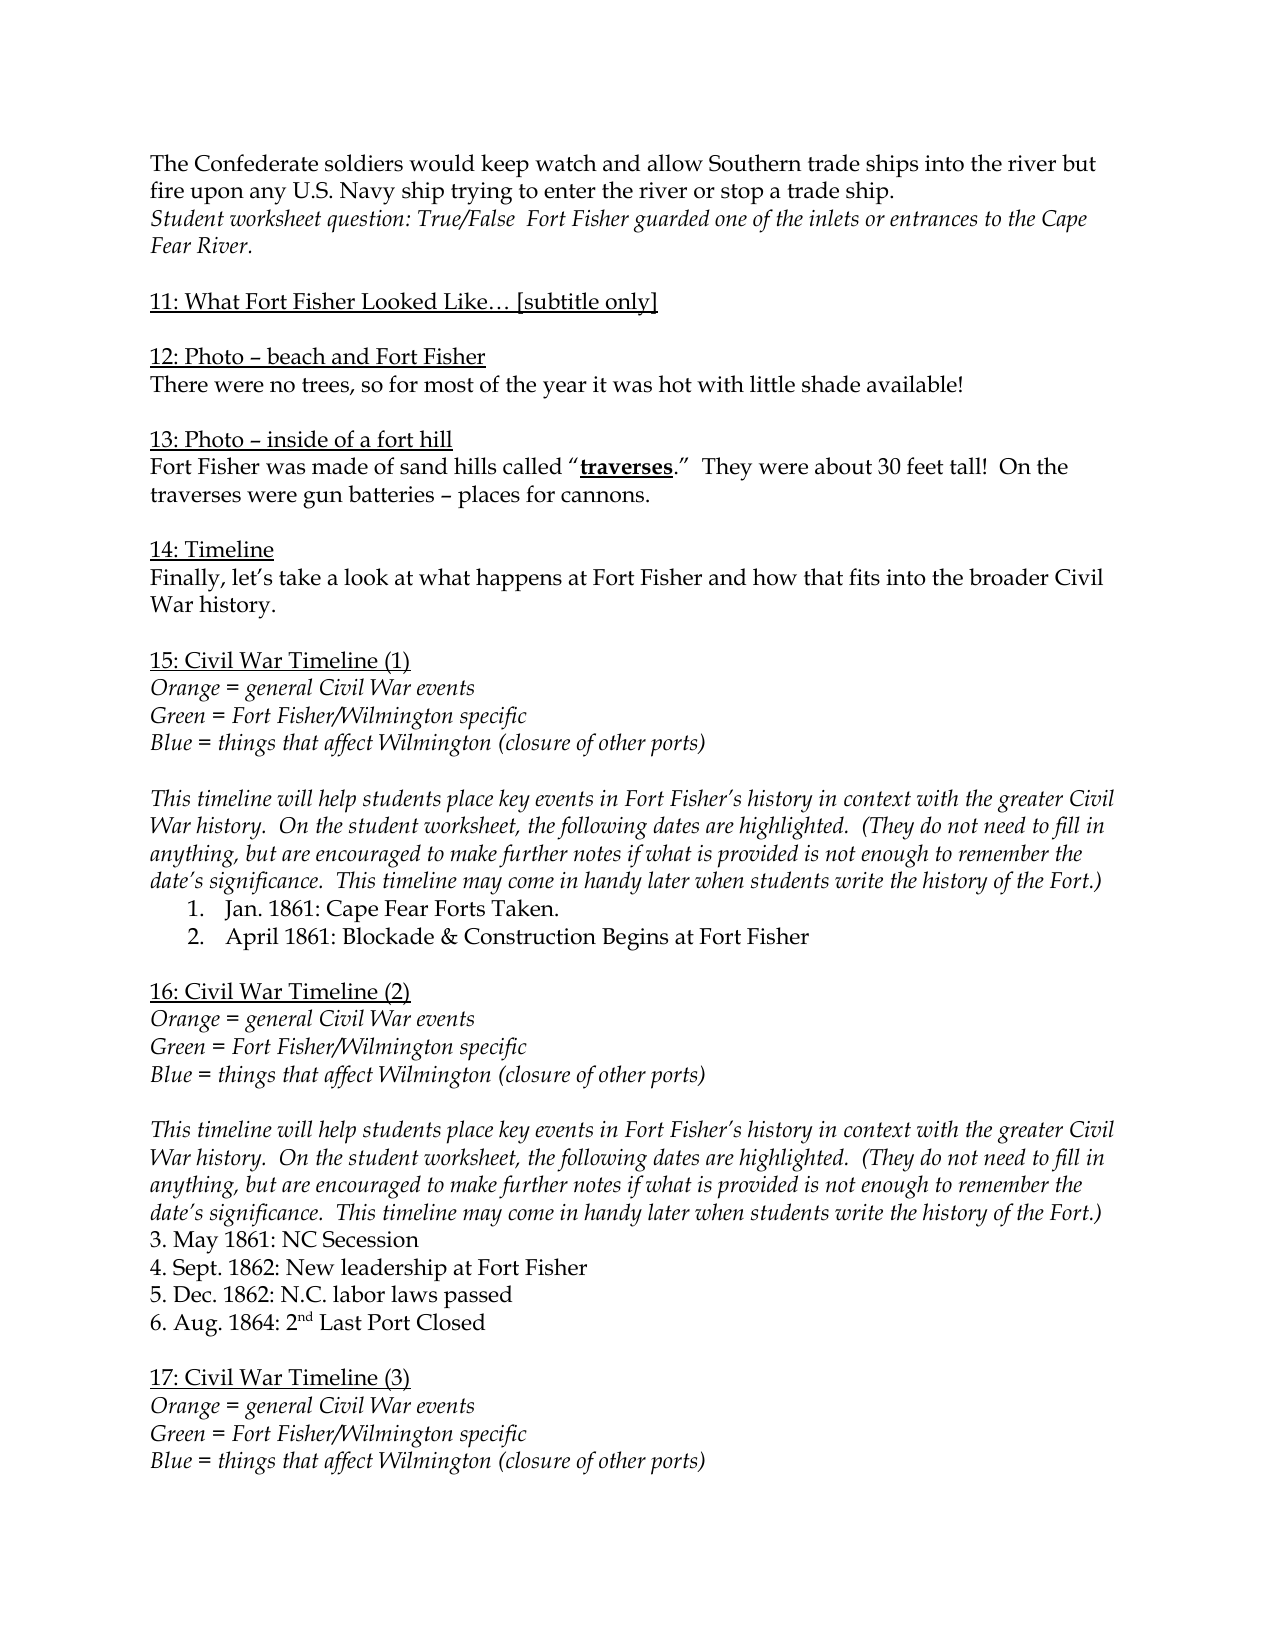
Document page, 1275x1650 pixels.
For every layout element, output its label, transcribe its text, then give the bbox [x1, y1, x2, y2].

text The Confederate soldiers would keep watch and allow Southern trade ships into the river but fire upon any U.S. Navy ship trying to enter the river or stop a trade ship. [150, 150, 1125, 205]
text Finally, let’s take a look at what happens at Fort Fisher and how that fits into the broader Civil War history. [150, 564, 1125, 619]
text Green = Fort Fisher/Wilmington specific [150, 702, 1125, 730]
text 11: What Fort Fisher Looked Like… [subtitle only] [150, 288, 1125, 316]
list April 1861: Blockade & Construction Begins at Fort Fisher [187, 923, 1125, 951]
text Student worksheet question: True/False Fort Fisher guarded one of the inlets or entrances to the Cape Fear River. [150, 205, 1125, 260]
text Orange = general Civil War events [150, 1006, 1125, 1033]
text 14: Timeline [150, 536, 1125, 564]
text Blue = things that affect Wilmington (closure of other ports) [150, 1061, 1125, 1088]
text Blue = things that affect Wilmington (closure of other ports) [150, 1447, 1125, 1475]
text Blue = things that affect Wilmington (closure of other ports) [150, 730, 1125, 757]
text 4. Sept. 1862: New leadership at Fort Fisher [150, 1254, 1125, 1282]
text 3. May 1861: NC Secession [150, 1227, 1125, 1254]
text 12: Photo – beach and Fort Fisher [150, 343, 1125, 371]
text Green = Fort Fisher/Wilmington specific [150, 1033, 1125, 1061]
text 16: Civil War Timeline (2) [150, 978, 1125, 1006]
text 5. Dec. 1862: N.C. labor laws passed [150, 1282, 1125, 1309]
list Jan. 1861: Cape Fear Forts Taken. [187, 895, 1125, 923]
text 6. Aug. 1864: 2nd Last Port Closed [150, 1309, 1125, 1337]
text 13: Photo – inside of a fort hill [150, 426, 1125, 454]
text Orange = general Civil War events [150, 674, 1125, 702]
text Fort Fisher was made of sand hills called “traverses.” They were about 30 feet tall! On the traverses were gun batteries – places for cannons. [150, 454, 1125, 509]
text There were no trees, so for most of the year it was hot with little shade available! [150, 371, 1125, 398]
text Green = Fort Fisher/Wilmington specific [150, 1420, 1125, 1447]
text 17: Civil War Timeline (3) [150, 1364, 1125, 1392]
text Orange = general Civil War events [150, 1392, 1125, 1420]
text 15: Civil War Timeline (1) [150, 647, 1125, 674]
